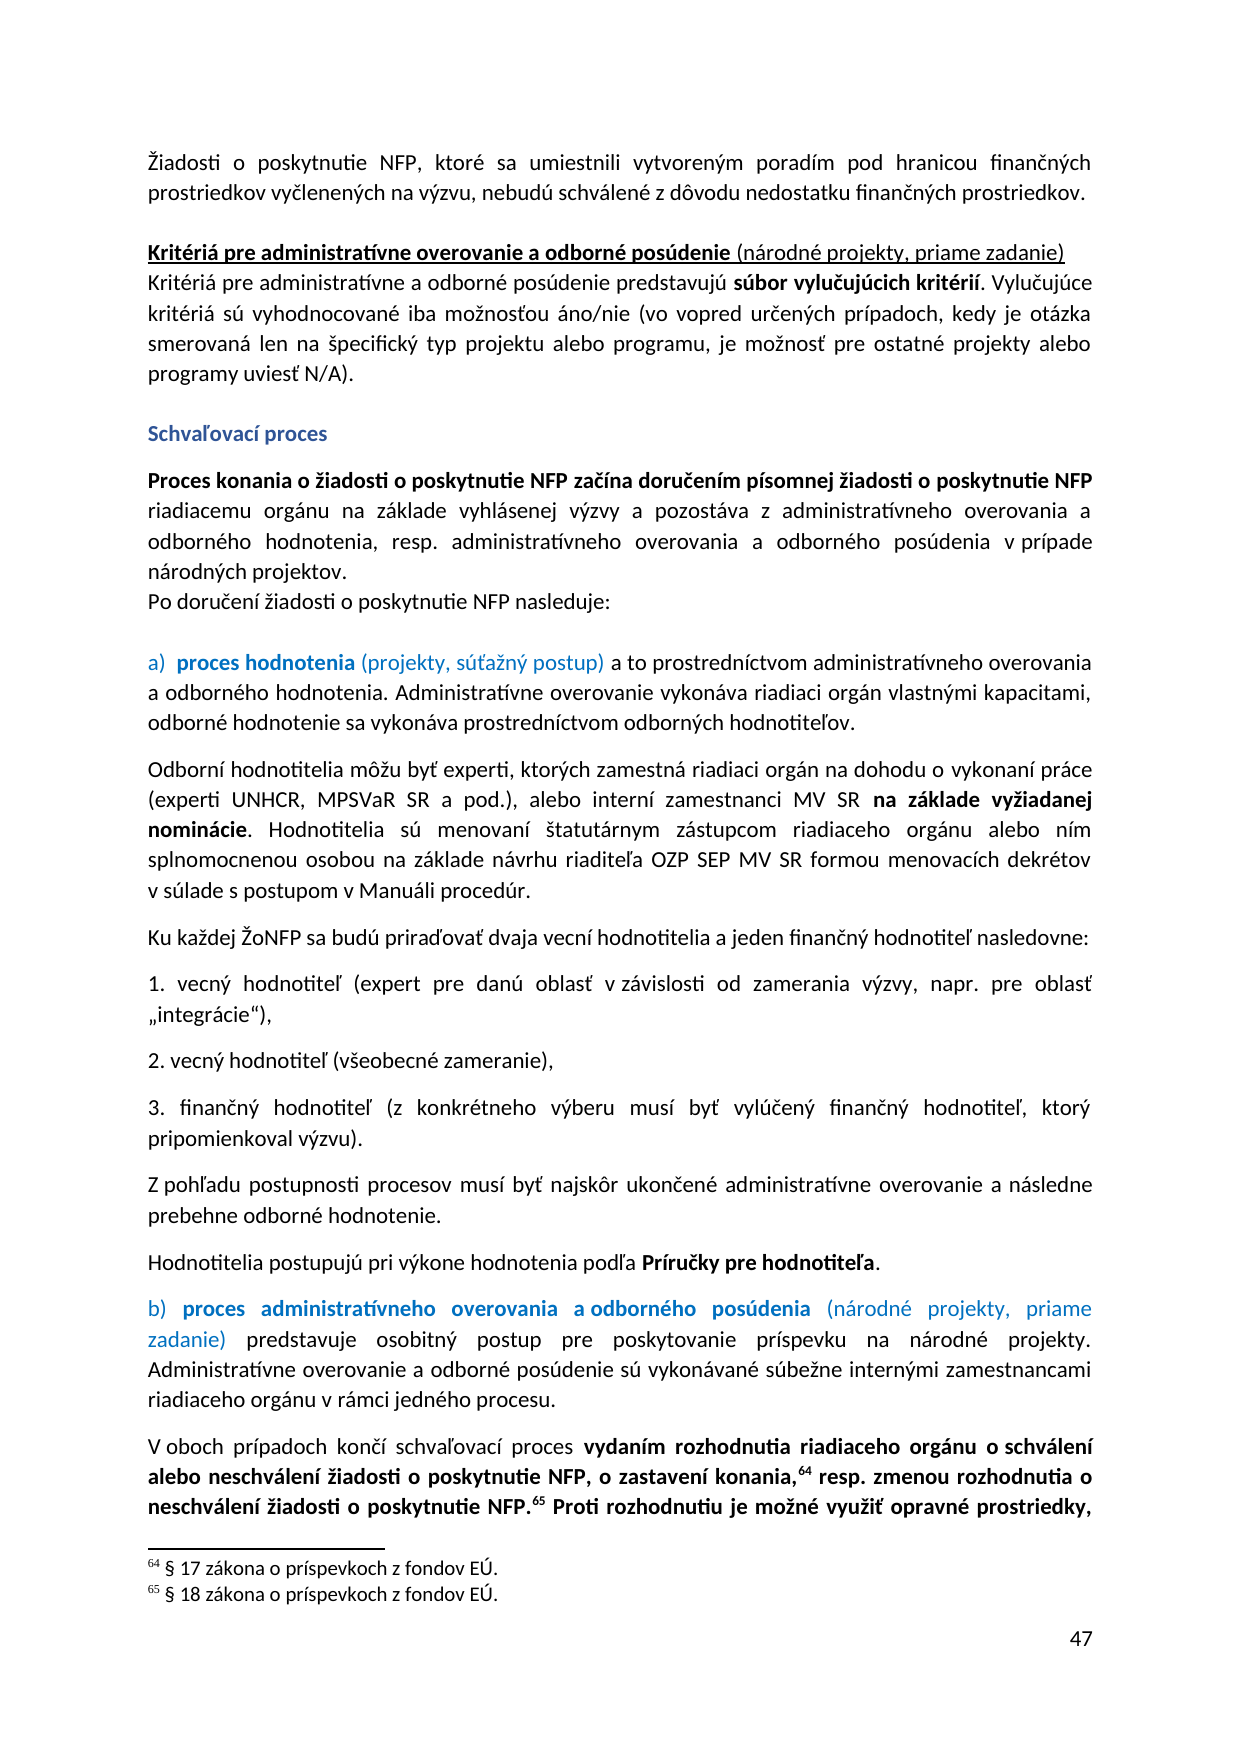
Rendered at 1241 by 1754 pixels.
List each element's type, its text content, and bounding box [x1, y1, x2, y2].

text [148, 1432, 1093, 1520]
text Proces konania o žiadosti o poskytnutie NFP začína doručením písomnej žiadosti o poskytnutie NFP riadiacemu orgánu na základe vyhlásenej výzvy a pozostáva z administratívneho overovania a odborného hodnotenia, resp. administratívneho overovania a odborného posúdenia v prípade národných projektov. [148, 466, 1093, 585]
text Kritériá pre administratívne a odborné posúdenie predstavujú súbor vylučujúcich kritérií. Vylučujúce kritériá sú vyhodnocované iba možnosťou áno/nie (vo vopred určených prípadoch, kedy je otázka smerovaná len na špecifický typ projektu alebo programu, je možnosť pre ostatné projekty alebo programy uviesť N/A). [148, 268, 1093, 387]
text Schvaľovací proces [148, 419, 1093, 447]
text Ku každej ŽoNFP sa budú priraďovať dvaja vecní hodnotitelia a jeden finančný hodnotiteľ nasledovne: [148, 923, 1093, 951]
text Žiadosti o poskytnutie NFP, ktoré sa umiestnili vytvoreným poradím pod hranicou finančných prostriedkov vyčlenených na výzvu, nebudú schválené z dôvodu nedostatku finančných prostriedkov. [148, 148, 1093, 206]
text b) proces administratívneho overovania a odborného posúdenia (národné projekty, priame zadanie) predstavuje osobitný postup pre poskytovanie príspevku na národné projekty. Administratívne overovanie a odborné posúdenie sú vykonávané súbežne internými zamestnancami riadiaceho orgánu v rámci jedného procesu. [148, 1294, 1093, 1413]
text Kritériá pre administratívne overovanie a odborné posúdenie (národné projekty, priame zadanie) [148, 238, 1093, 266]
text Z pohľadu postupnosti procesov musí byť najskôr ukončené administratívne overovanie a následne prebehne odborné hodnotenie. [148, 1171, 1093, 1229]
text Po doručení žiadosti o poskytnutie NFP nasleduje: [148, 587, 1093, 615]
text Hodnotitelia postupujú pri výkone hodnotenia podľa Príručky pre hodnotiteľa. [148, 1248, 1093, 1276]
text 2. vecný hodnotiteľ (všeobecné zameranie), [148, 1047, 1093, 1074]
text 3. finančný hodnotiteľ (z konkrétneho výberu musí byť vylúčený finančný hodnotiteľ, ktorý pripomienkoval výzvu). [148, 1093, 1093, 1152]
text 1. vecný hodnotiteľ (expert pre danú oblasť v závislosti od zamerania výzvy, napr. pre oblasť „integrácie“), [148, 969, 1093, 1028]
text a) proces hodnotenia (projekty, súťažný postup) a to prostredníctvom administratívneho overovania a odborného hodnotenia. Administratívne overovanie vykonáva riadiaci orgán vlastnými kapacitami, odborné hodnotenie sa vykonáva prostredníctvom odborných hodnotiteľov. [148, 648, 1093, 736]
text Odborní hodnotitelia môžu byť experti, ktorých zamestná riadiaci orgán na dohodu o vykonaní práce (experti UNHCR, MPSVaR SR a pod.), alebo interní zamestnanci MV SR na základe vyžiadanej nominácie. Hodnotitelia sú menovaní štatutárnym zástupcom riadiaceho orgánu alebo ním splnomocnenou osobou formou menovacích dekrétov. [148, 755, 1093, 904]
